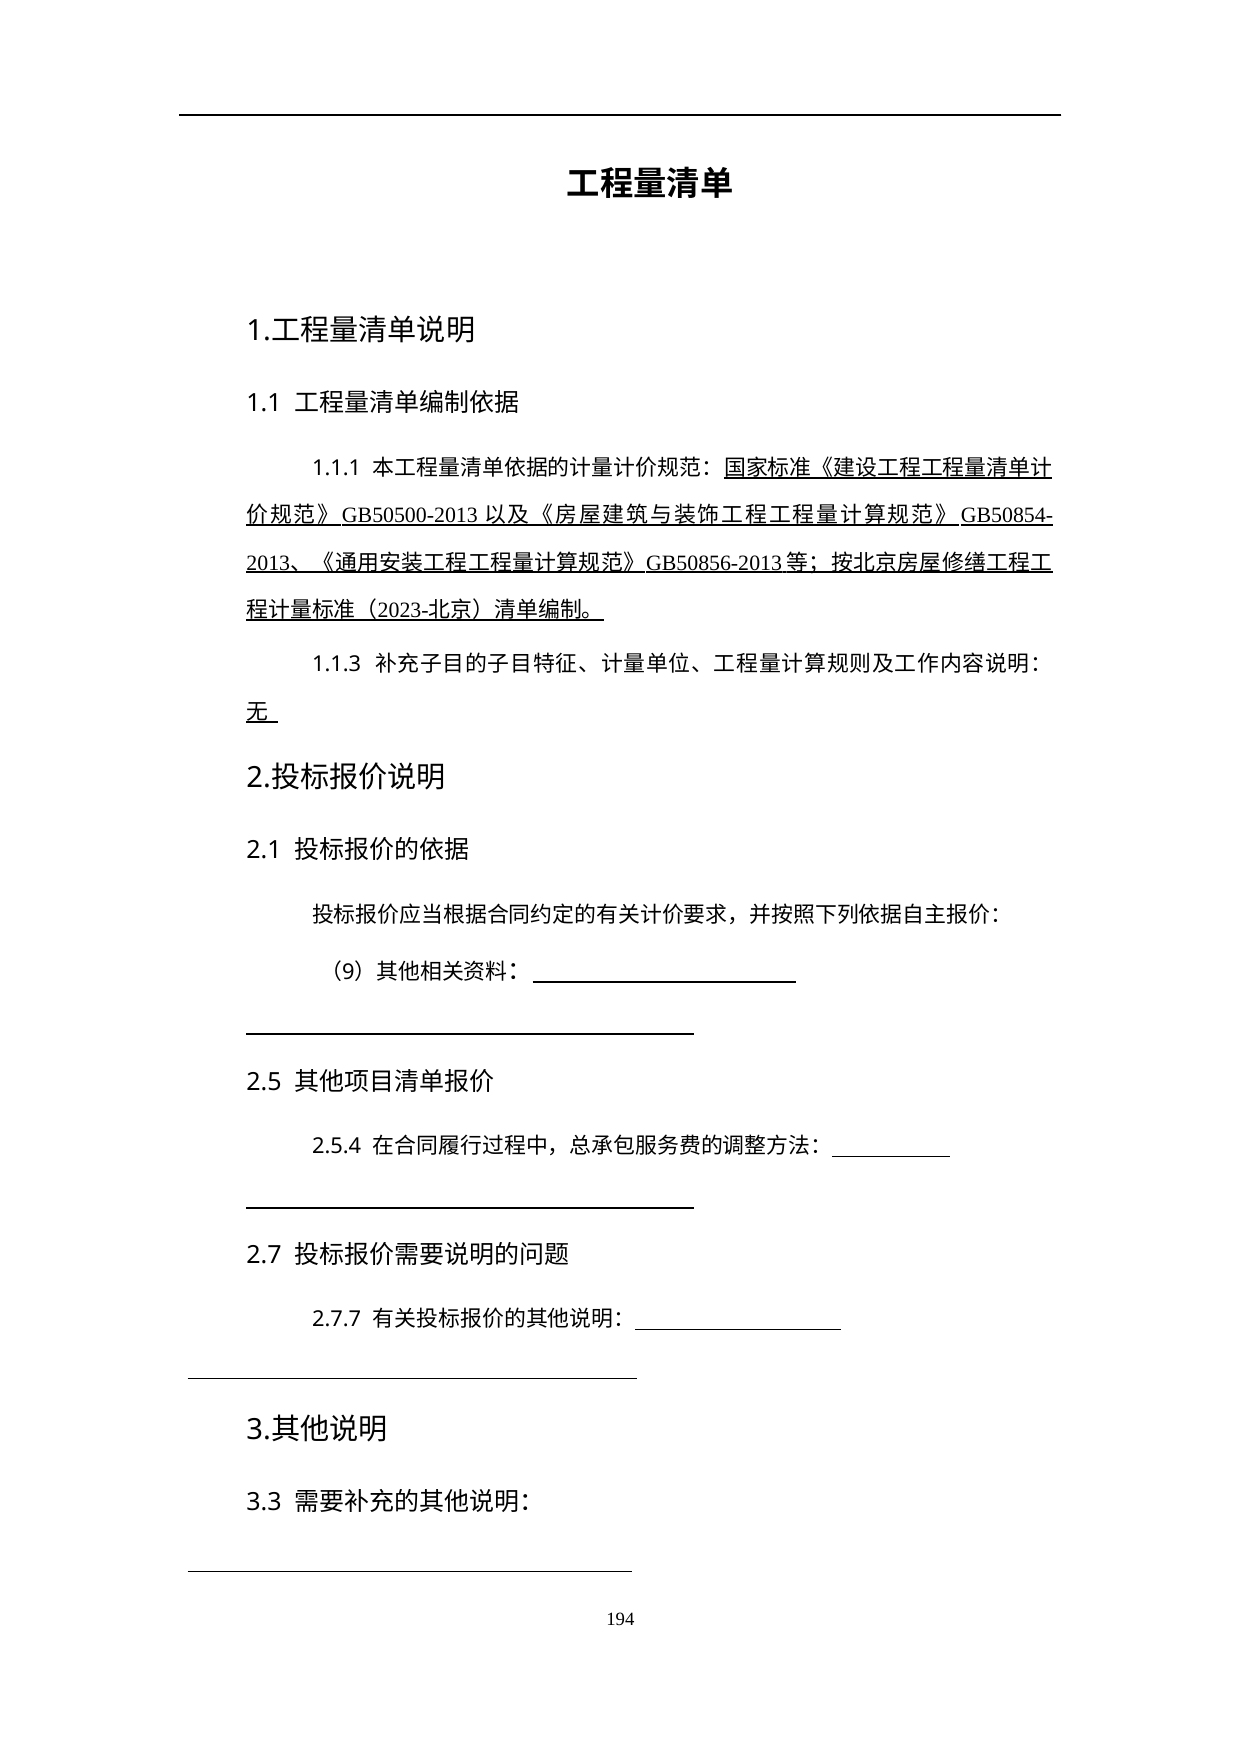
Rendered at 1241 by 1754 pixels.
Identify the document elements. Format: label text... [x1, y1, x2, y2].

text 1.工程量清单说明 [246, 307, 1053, 349]
text 3.其他说明 [246, 1406, 1053, 1448]
text 2.7.7 有关投标报价的其他说明： [246, 1301, 1053, 1333]
text 2.5 其他项目清单报价 [246, 1061, 1053, 1097]
text 3.3 需要补充的其他说明： [246, 1482, 1053, 1518]
text （9）其他相关资料： [246, 950, 1053, 987]
text 1.1.1 本工程量清单依据的计量计价规范：国家标准《建设工程工程量清单计价规范》GB50500-2013以及《房屋建筑与装饰工程工程量计算规范》GB50854-2013、《通用安装工程工程量计算规范》GB50856-2013等；按北京房屋修缮工程工程计量标准（2023-北京）清单编制。 [246, 572, 1053, 624]
text 投标报价应当根据合同约定的有关计价要求，并按照下列依据自主报价： [246, 897, 1053, 928]
text 2.1 投标报价的依据 [246, 830, 1053, 866]
text 工程量清单 [246, 156, 1053, 204]
text 1.1 工程量清单编制依据 [246, 383, 1053, 419]
text 2.投标报价说明 [246, 754, 1053, 796]
text 2.5.4 在合同履行过程中，总承包服务费的调整方法： [246, 1128, 1053, 1160]
text 1.1.3 补充子目的子目特征、计量单位、工程量计算规则及工作内容说明： 无 [246, 646, 1053, 725]
text 2.7 投标报价需要说明的问题 [246, 1234, 1053, 1271]
text 1.1.1 本工程量清单依据的计量计价规范：国家标准《建设工程工程量清单计价规范》GB50500-2013以及《房屋建筑与装饰工程工程量计算规范》GB50854-2013、《通用安装工程工程量计算规范》GB50856-2013等；按北京房屋修缮工程工程计量标准（2023-北京）清单编制。 [246, 450, 1053, 571]
